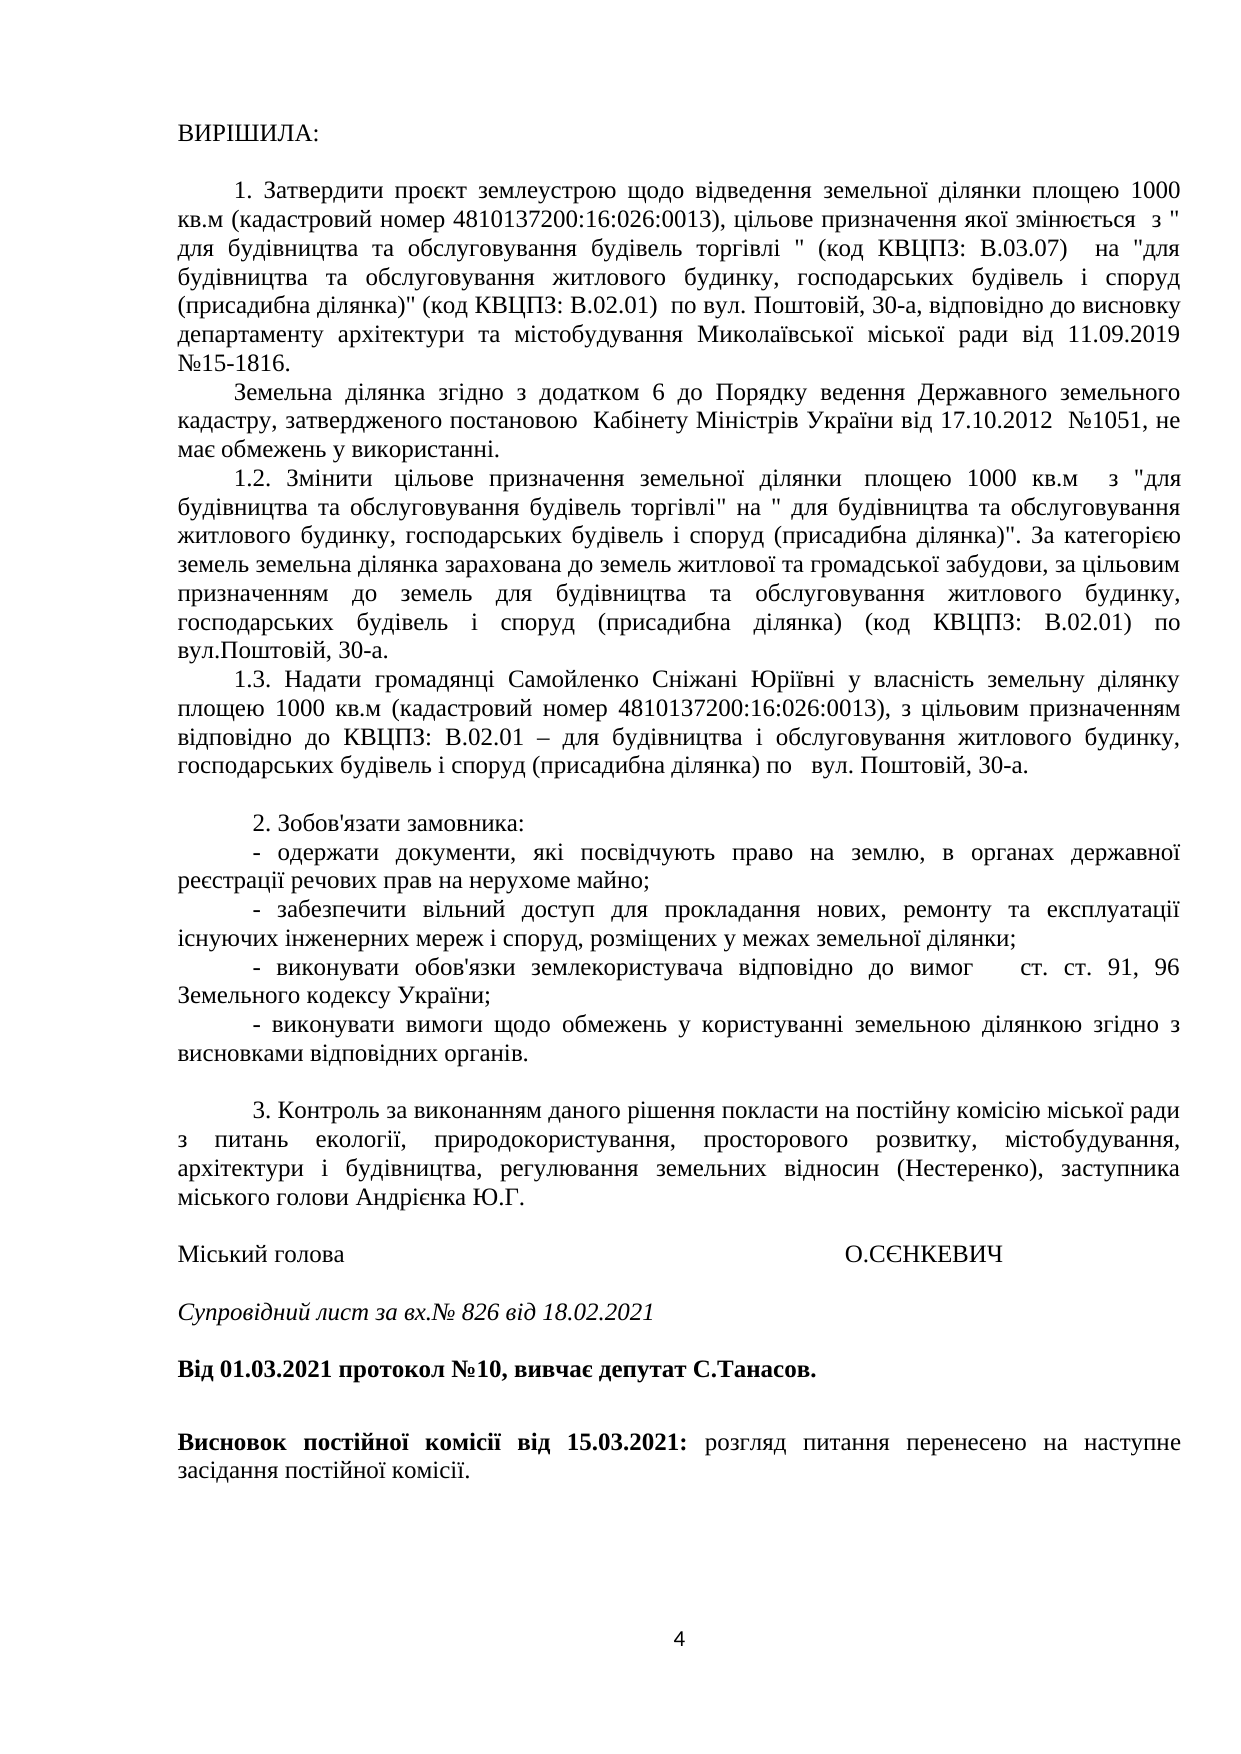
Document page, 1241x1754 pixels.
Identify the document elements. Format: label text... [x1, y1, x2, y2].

text Земельна ділянка згідно з додатком 6 до Порядку ведення Державного земельного кадастру, затвердженого постановою Кабінету Міністрів України від 17.10.2012 №1051, не має обмежень у використанні. [177, 377, 1181, 463]
text Міський голова О.СЄНКЕВИЧ [177, 1239, 1181, 1268]
text - виконувати вимоги щодо обмежень у користуванні земельною ділянкою згідно з висновками відповідних органів. [177, 1009, 1181, 1067]
text Супровідний лист за вх.№ 826 від 18.02.2021 [177, 1297, 1181, 1326]
text 3. Контроль за виконанням даного рішення покласти на постійну комісію міської ради з питань екології, природокористування, просторового розвитку, містобудування, архітектури і будівництва, регулювання земельних відносин (Нестеренко), заступника міського голови Андрієнка Ю.Г. [177, 1096, 1181, 1211]
text - виконувати обов'язки землекористувача відповідно до вимог ст. ст. 91, 96 Земельного кодексу України; [177, 952, 1181, 1009]
text - одержати документи, які посвідчують право на землю, в органах державної реєстрації речових прав на нерухоме майно; [177, 837, 1181, 894]
text 2. Зобов'язати замовника: [177, 808, 1181, 837]
text 1. Затвердити проєкт землеустрою щодо відведення земельної ділянки площею 1000 кв.м (кадастровий номер 4810137200:16:026:0013), цільове призначення якої змінюється з " для будівництва та обслуговування будівель торгівлі " (код КВЦПЗ: В.03.07) на "для будівництва та обслуговування житлового будинку, господарських будівель і споруд (присадибна ділянка)" (код КВЦПЗ: В.02.01) по вул. Поштовій, 30-а, відповідно до висновку департаменту архітектури та містобудування Миколаївської міської ради від 11.09.2019 №15-1816. [177, 176, 1181, 377]
text - забезпечити вільний доступ для прокладання нових, ремонту та експлуатації існуючих інженерних мереж і споруд, розміщених у межах земельної ділянки; [177, 894, 1181, 952]
text 1.3. Надати громадянці Самойленко Сніжані Юріївні у власність земельну ділянку площею 1000 кв.м (кадастровий номер 4810137200:16:026:0013), з цільовим призначенням відповідно до КВЦПЗ: В.02.01 – для будівництва і обслуговування житлового будинку, господарських будівель і споруд (присадибна ділянка) по вул. Поштовій, 30-а. [177, 664, 1181, 779]
text ВИРІШИЛА: [177, 118, 1181, 147]
text Від 01.03.2021 протокол №10, вивчає депутат С.Танасов. [177, 1354, 1181, 1383]
text Висновок постійної комісії від 15.03.2021: розгляд питання перенесено на наступне засідання постійної комісії. [177, 1427, 1181, 1484]
text 1.2. Змінити цільове призначення земельної ділянки площею 1000 кв.м з "для будівництва та обслуговування будівель торгівлі" на " для будівництва та обслуговування житлового будинку, господарських будівель і споруд (присадибна ділянка)". За категорією земель земельна ділянка зарахована до земель житлової та громадської забудови, за цільовим призначенням до земель для будівництва та обслуговування житлового будинку, господарських будівель і споруд (присадибна ділянка) (код КВЦПЗ: В.02.01) по вул.Поштовій, 30-а. [177, 463, 1181, 664]
